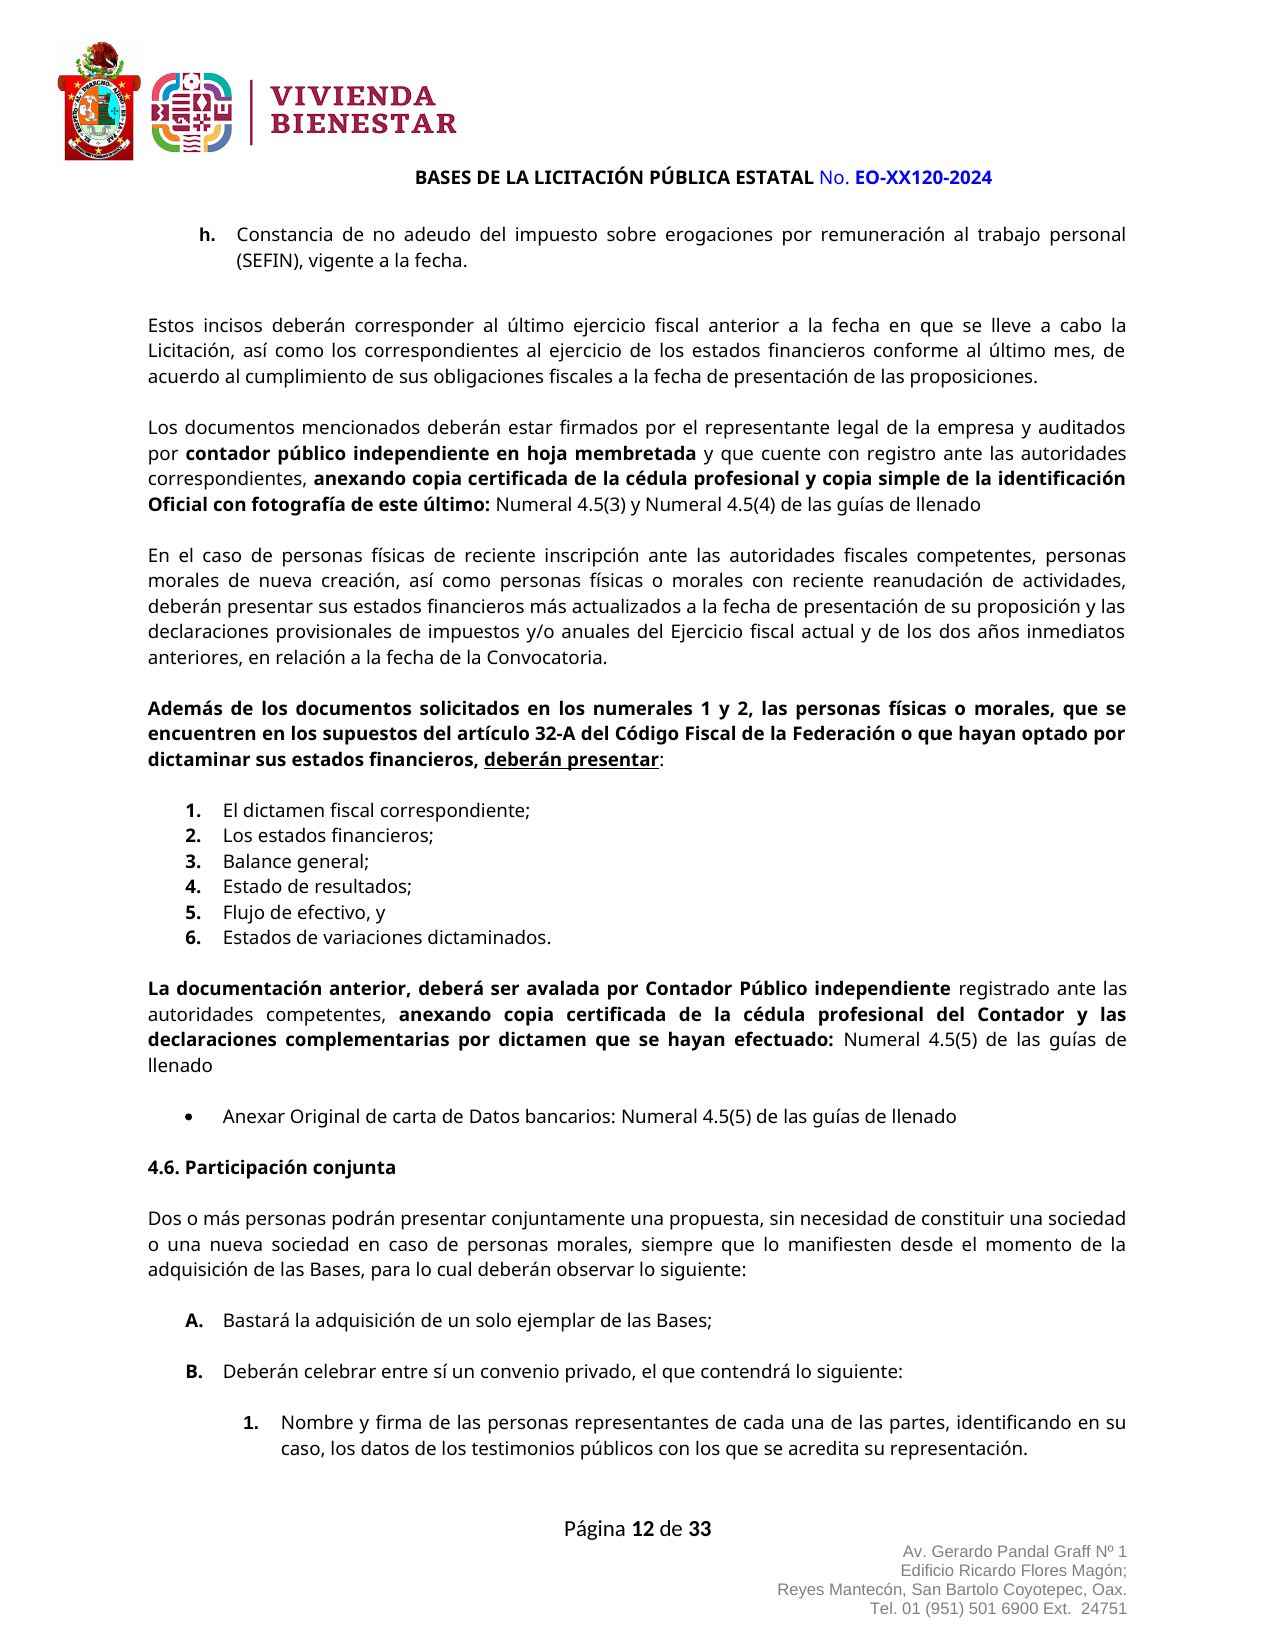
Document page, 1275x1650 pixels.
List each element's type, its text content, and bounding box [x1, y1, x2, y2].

list Deberán celebrar entre sí un convenio privado, el que contendrá lo siguiente: [185, 1358, 1127, 1384]
text Además de los documentos solicitados en los numerales 1 y 2, las personas físicas o morales, que se encuentren en los supuestos del artículo 32-A del Código Fiscal de la Federación o que hayan optado por dictaminar sus estados financieros, deberán presentar: [148, 695, 1127, 772]
list Constancia de no adeudo del impuesto sobre erogaciones por remuneración al trabajo personal (SEFIN), vigente a la fecha. [199, 221, 1127, 272]
list Flujo de efectivo, y [185, 899, 1127, 925]
list Balance general; [185, 848, 1127, 874]
text Los documentos mencionados deberán estar firmados por el representante legal de la empresa y auditados por contador público independiente en hoja membretada y que cuente con registro ante las autoridades correspondientes, anexando copia certificada de la cédula profesional y copia simple de la identificación Oficial con fotografía de este último: Numeral 4.5(3) y Numeral 4.5(4) de las guías de llenado [148, 414, 1127, 516]
list Estados de variaciones dictaminados. [185, 925, 1127, 950]
text 4.6. Participación conjunta [148, 1154, 1127, 1180]
text Dos o más personas podrán presentar conjuntamente una propuesta, sin necesidad de constituir una sociedad o una nueva sociedad en caso de personas morales, siempre que lo manifiesten desde el momento de la adquisición de las Bases, para lo cual deberán observar lo siguiente: [148, 1205, 1127, 1282]
text En el caso de personas físicas de reciente inscripción ante las autoridades fiscales competentes, personas morales de nueva creación, así como personas físicas o morales con reciente reanudación de actividades, deberán presentar sus estados financieros más actualizados a la fecha de presentación de su proposición y las declaraciones provisionales de impuestos y/o anuales del Ejercicio fiscal actual y de los dos años inmediatos anteriores, en relación a la fecha de la Convocatoria. [148, 542, 1127, 669]
picture [147, 64, 473, 161]
list Bastará la adquisición de un solo ejemplar de las Bases; [185, 1307, 1127, 1333]
text La documentación anterior, deberá ser avalada por Contador Público independiente registrado ante las autoridades competentes, anexando copia certificada de la cédula profesional del Contador y las declaraciones complementarias por dictamen que se hayan efectuado: Numeral 4.5(5) de las guías de llenado [148, 976, 1127, 1078]
list Los estados financieros; [185, 823, 1127, 848]
list Anexar Original de carta de Datos bancarios: Numeral 4.5(5) de las guías de llenado [185, 1103, 1127, 1129]
picture [55, 41, 143, 163]
list Nombre y firma de las personas representantes de cada una de las partes, identificando en su caso, los datos de los testimonios públicos con los que se acredita su representación. [243, 1409, 1127, 1461]
text Estos incisos deberán corresponder al último ejercicio fiscal anterior a la fecha en que se lleve a cabo la Licitación, así como los correspondientes al ejercicio de los estados financieros conforme al último mes, de acuerdo al cumplimiento de sus obligaciones fiscales a la fecha de presentación de las proposiciones. [148, 312, 1127, 389]
list El dictamen fiscal correspondiente; [185, 797, 1127, 823]
list Estado de resultados; [185, 874, 1127, 899]
